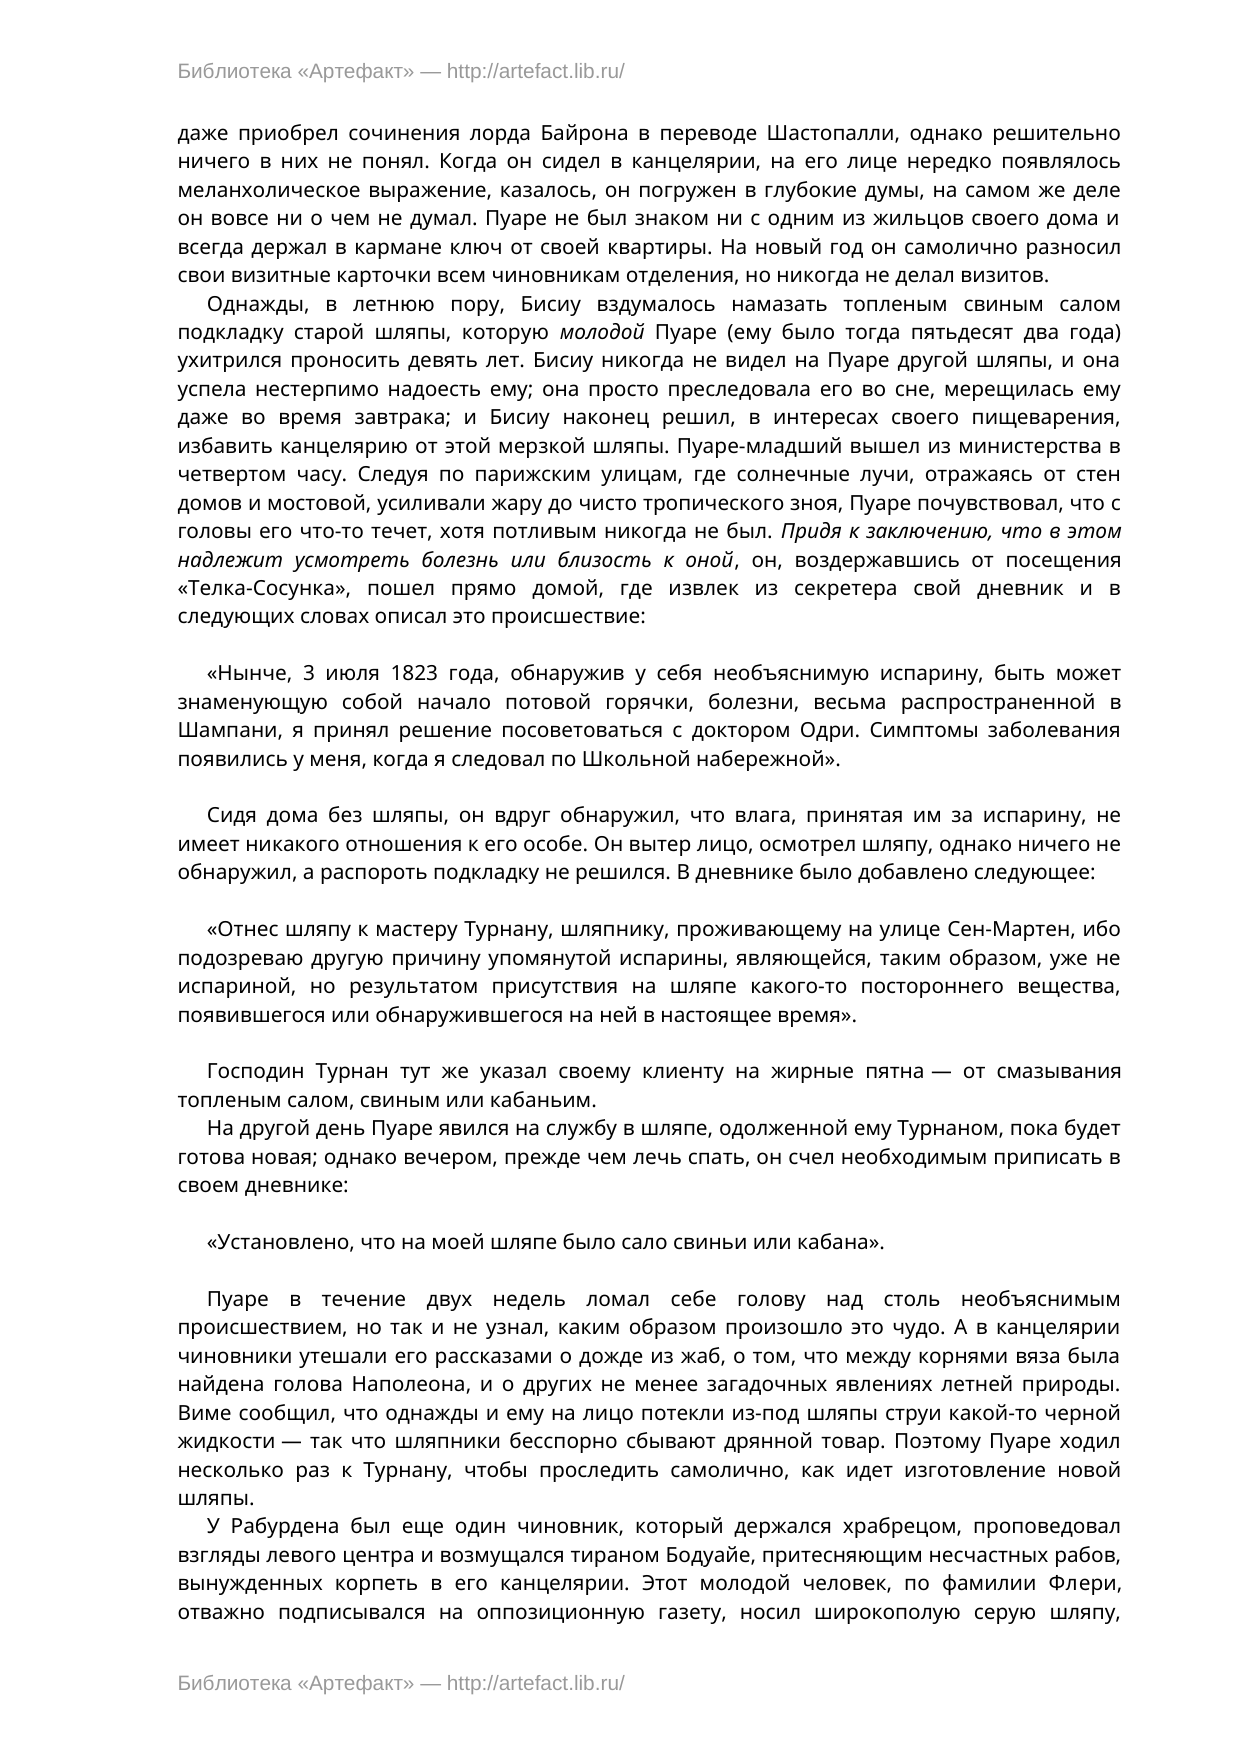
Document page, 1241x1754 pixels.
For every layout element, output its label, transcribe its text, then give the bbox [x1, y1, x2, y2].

text Пуаре в течение двух недель ломал себе голову над столь необъяснимым происшествием, но так и не узнал, каким образом произошло это чудо. А в канцелярии чиновники утешали его рассказами о дожде из жаб, о том, что между корнями вяза была найдена голова Наполеона, и о других не менее загадочных явлениях летней природы. Виме сообщил, что однажды и ему на лицо потекли из-под шляпы струи какой-то черной жидкости — так что шляпники бесспорно сбывают дрянной товар. Поэтому Пуаре ходил несколько раз к Турнану, чтобы проследить самолично, как идет изготовление новой шляпы. [177, 1284, 1122, 1512]
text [177, 118, 1122, 289]
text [177, 1512, 1122, 1625]
text Господин Турнан тут же указал своему клиенту на жирные пятна — от смазывания топленым салом, свиным или кабаньим. [177, 1057, 1122, 1113]
text На другой день Пуаре явился на службу в шляпе, одолженной ему Турнаном, пока будет готова новая; однако вечером, прежде чем лечь спать, он счел необходимым приписать в своем дневнике: [177, 1113, 1122, 1199]
text Сидя дома без шляпы, он вдруг обнаружил, что влага, принятая им за испарину, не имеет никакого отношения к его особе. Он вытер лицо, осмотрел шляпу, однако ничего не обнаружил, а распороть подкладку не решился. В дневнике было добавлено следующее: [177, 801, 1122, 886]
text «Отнес шляпу к мастеру Турнану, шляпнику, проживающему на улице Сен-Мартен, ибо подозреваю другую причину упомянутой испарины, являющейся, таким образом, уже не испариной, но результатом присутствия на шляпе какого-то постороннего вещества, появившегося или обнаружившегося на ней в настоящее время». [177, 914, 1122, 1028]
text «Нынче, 3 июля 1823 года, обнаружив у себя необъяснимую испарину, быть может знаменующую собой начало потовой горячки, болезни, весьма распространенной в Шампани, я принял решение посоветоваться с доктором Одри. Симптомы заболевания появились у меня, когда я следовал по Школьной набережной». [177, 658, 1122, 772]
text «Установлено, что на моей шляпе было сало свиньи или кабана». [177, 1227, 1122, 1256]
text Однажды, в летнюю пору, Бисиу вздумалось намазать топленым свиным салом подкладку старой шляпы, которую молодой Пуаре (ему было тогда пятьдесят два года) ухитрился проносить девять лет. Бисиу никогда не видел на Пуаре другой шляпы, и она успела нестерпимо надоесть ему; она просто преследовала его во сне, мерещилась ему даже во время завтрака; и Бисиу наконец решил, в интересах своего пищеварения, избавить канцелярию от этой мерзкой шляпы. Пуаре-младший вышел из министерства в четвертом часу. Следуя по парижским улицам, где солнечные лучи, отражаясь от стен домов и мостовой, усиливали жару до чисто тропического зноя, Пуаре почувствовал, что с головы его что-то течет, хотя потливым никогда не был. Придя к заключению, что в этом надлежит усмотреть болезнь или близость к оной, он, воздержавшись от посещения «Телка-Сосунка», пошел прямо домой, где извлек из секретера свой дневник и в следующих словах описал это происшествие: [177, 289, 1122, 630]
